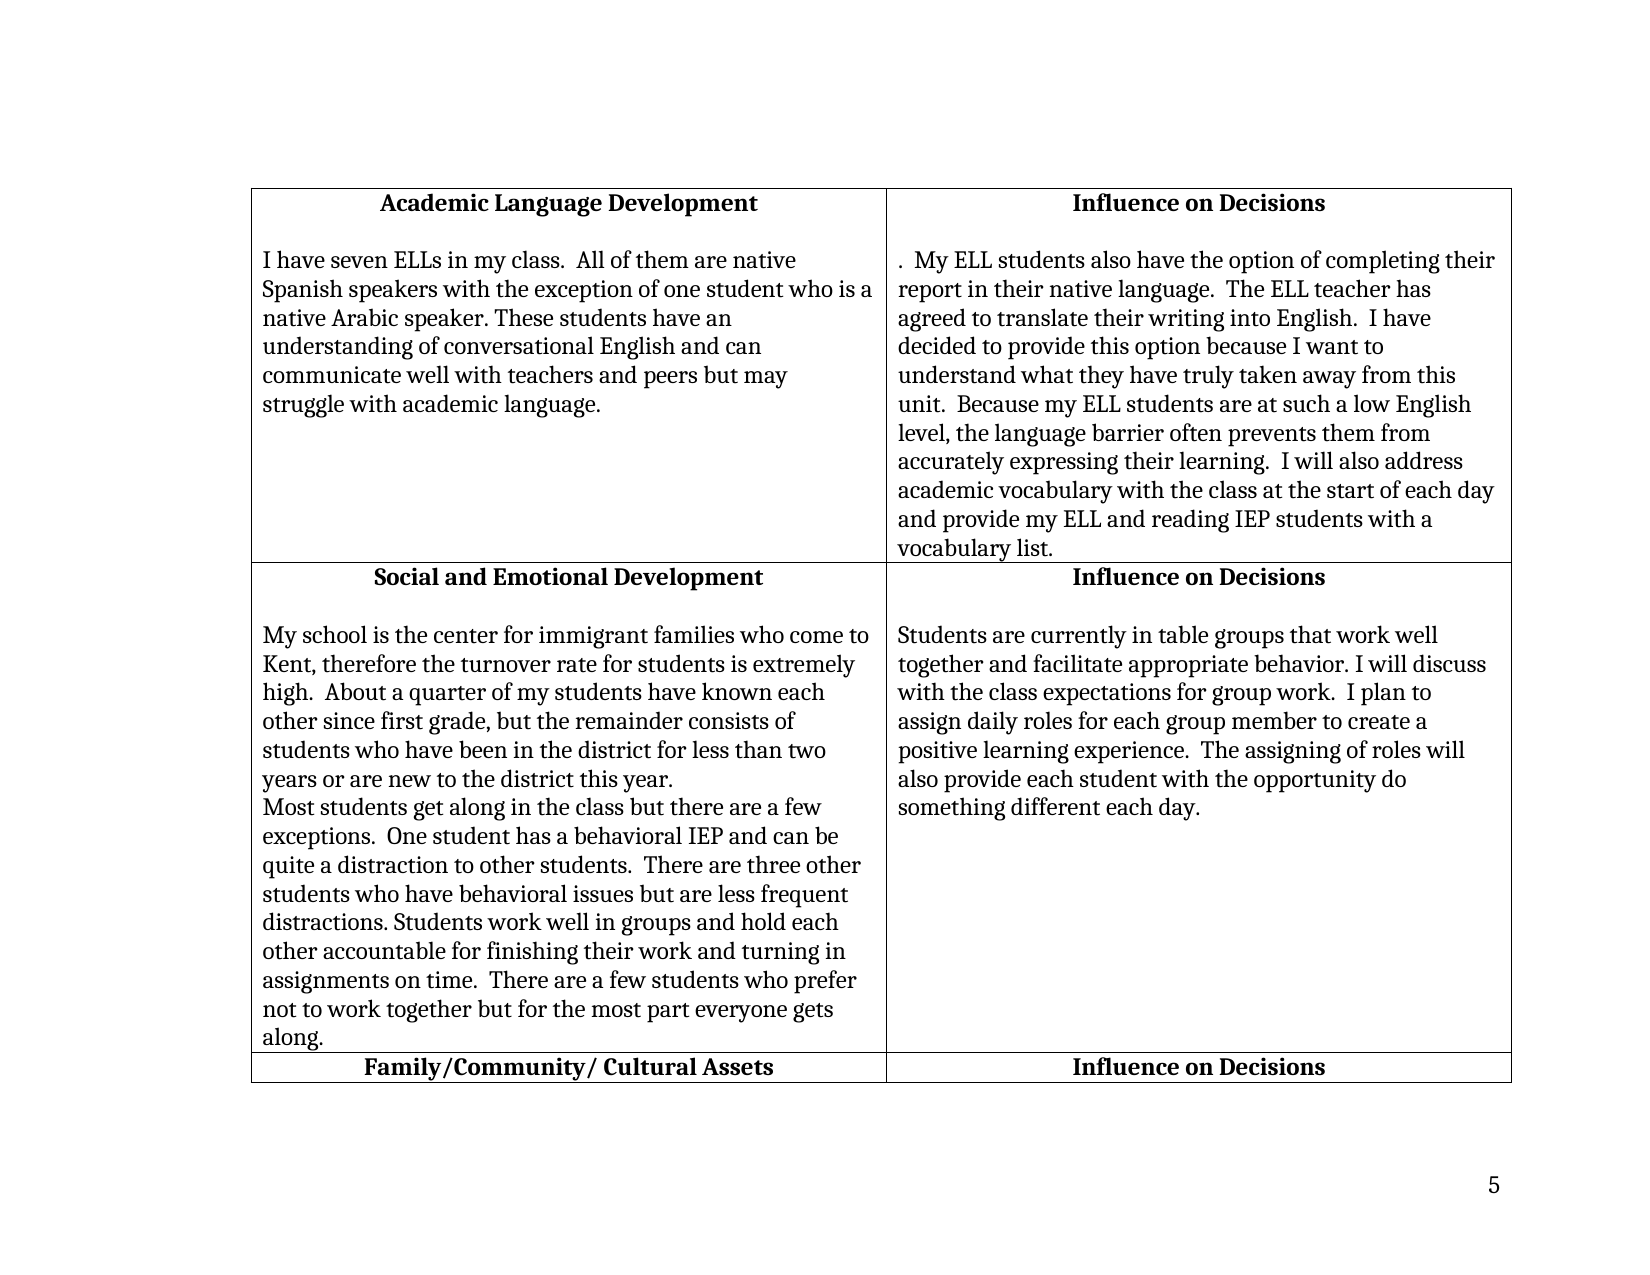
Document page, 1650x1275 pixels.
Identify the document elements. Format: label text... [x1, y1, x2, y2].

table_cell Academic Language Development I have seven ELLs in my class. All of them are native Spanish speakers with the exception of one student who is a native Arabic speaker. These students have an understanding of conversational English and can communicate well with teachers and peers but may struggle with academic language. [252, 189, 886, 562]
table_cell Social and Emotional Development My school is the center for immigrant families who come to Kent, therefore the turnover rate for students is extremely high. About a quarter of my students have known each other since first grade, but the remainder consists of students who have been in the district for less than two years or are new to the district this year. Most students get along in the class but there are a few exceptions. One student has a behavioral IEP and can be quite a distraction to other students. There are three other students who have behavioral issues but are less frequent distractions. Students work well in groups and hold each other accountable for finishing their work and turning in assignments on time. There are a few students who prefer not to work together but for the most part everyone gets along. [252, 563, 886, 1052]
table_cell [252, 1053, 886, 1082]
table_cell Influence on Decisions Students are currently in table groups that work well together and facilitate appropriate behavior. I will discuss with the class expectations for group work. I plan to assign daily roles for each group member to create a positive learning experience. The assigning of roles will also provide each student with the opportunity do something different each day. [887, 563, 1511, 1052]
table_cell Influence on Decisions . My ELL students also have the option of completing their report in their native language. The ELL teacher has agreed to translate their writing into English. I have decided to provide this option because I want to understand what they have truly taken away from this unit. Because my ELL students are at such a low English level, the language barrier often prevents them from accurately expressing their learning. I will also address academic vocabulary with the class at the start of each day and provide my ELL and reading IEP students with a vocabulary list. [887, 189, 1511, 562]
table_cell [887, 1053, 1511, 1082]
